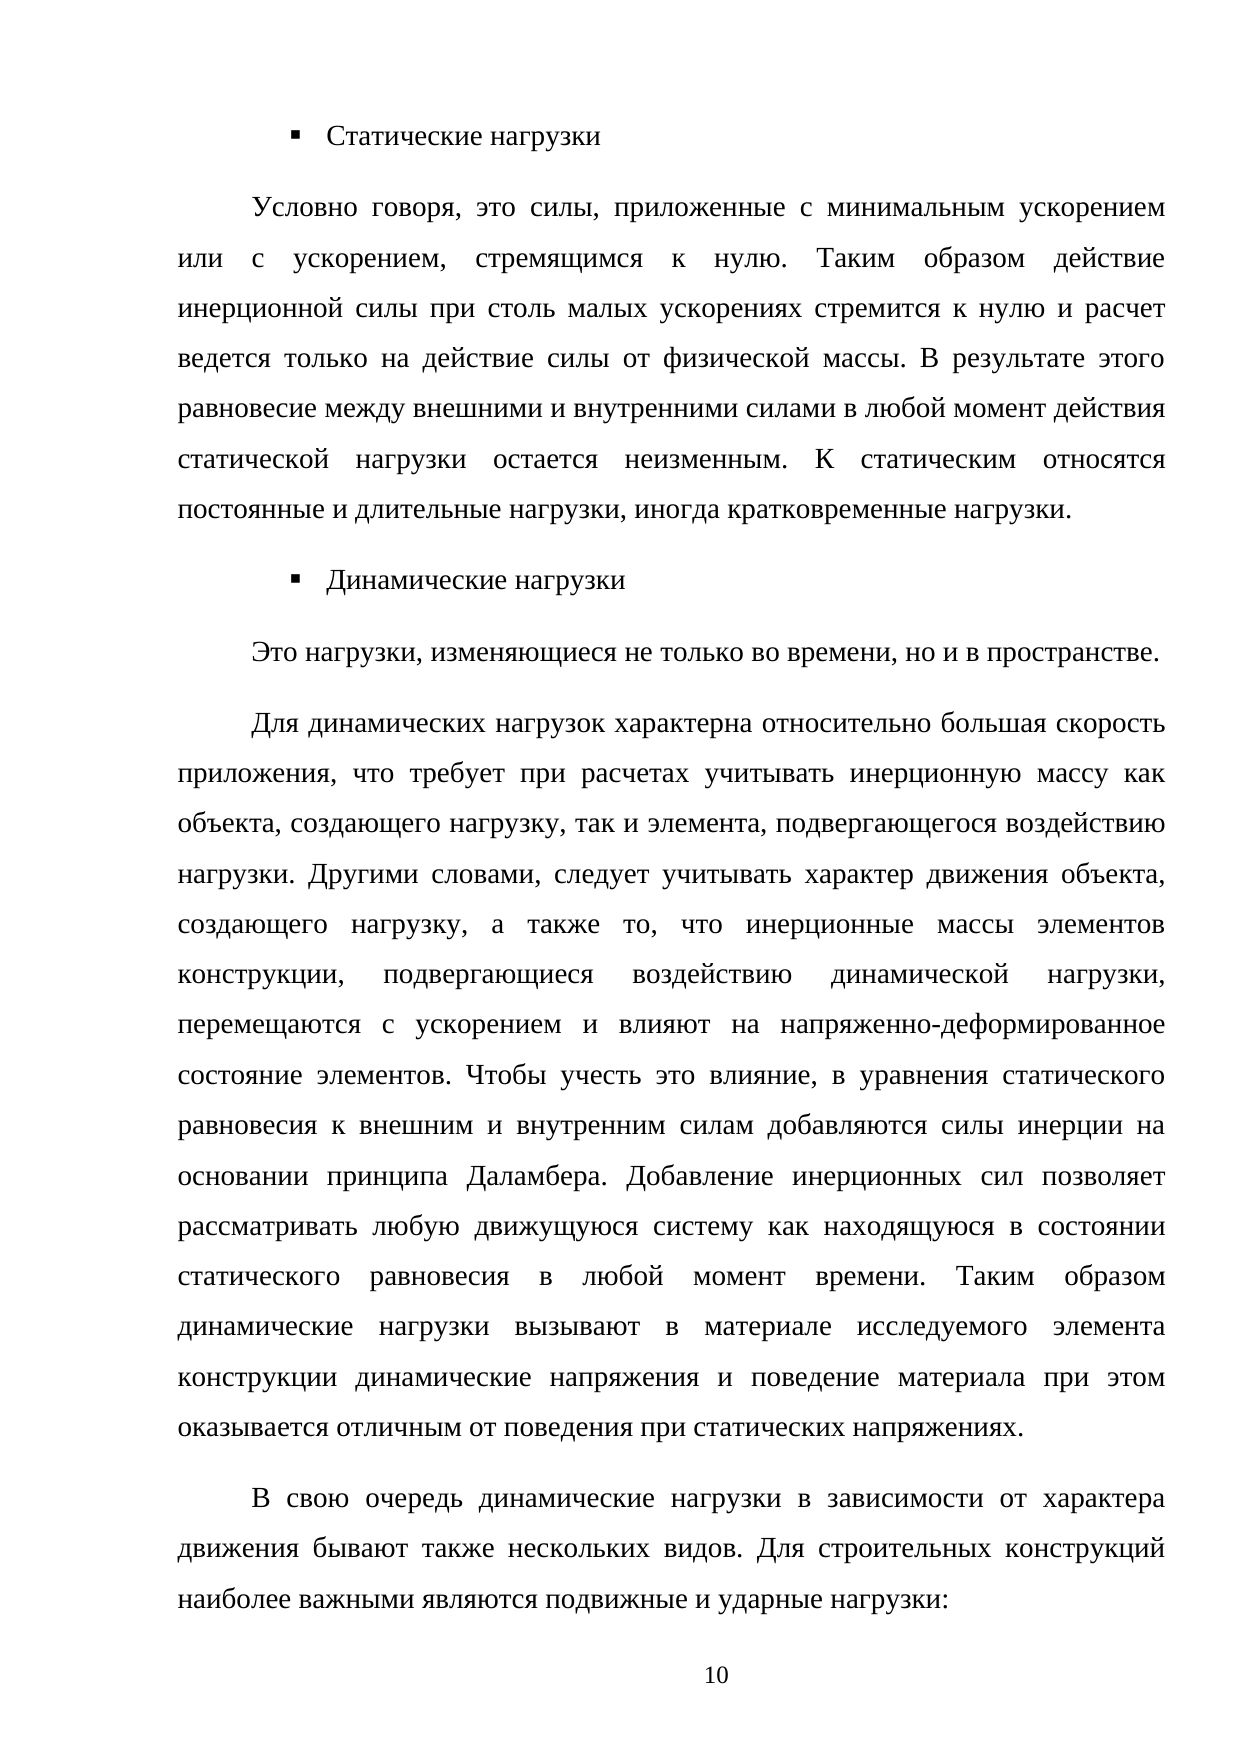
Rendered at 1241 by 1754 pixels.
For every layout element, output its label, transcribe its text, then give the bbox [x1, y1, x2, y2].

text Это нагрузки, изменяющиеся не только во времени, но и в пространстве. [177, 634, 1166, 667]
text Условно говоря, это силы, приложенные с минимальным ускорением или с ускорением, стремящимся к нулю. Таким образом действие инерционной силы при столь малых ускорениях стремится к нулю и расчет ведется только на действие силы от физической массы. В результате этого равновесие между внешними и внутренними силами в любой момент действия статической нагрузки остается неизменным. К статическим относятся постоянные и длительные нагрузки, иногда кратковременные нагрузки. [177, 189, 1166, 525]
list Динамические нагрузки [288, 562, 1166, 596]
text Для динамических нагрузок характерна относительно большая скорость приложения, что требует при расчетах учитывать инерционную массу как объекта, создающего нагрузку, так и элемента, подвергающегося воздействию нагрузки. Другими словами, следует учитывать характер движения объекта, создающего нагрузку, а также то, что инерционные массы элементов конструкции, подвергающиеся воздействию динамической нагрузки, перемещаются с ускорением и влияют на напряженно-деформированное состояние элементов. Чтобы учесть это влияние, в уравнения статического равновесия к внешним и внутренним силам добавляются силы инерции на основании принципа Даламбера. Добавление инерционных сил позволяет рассматривать любую движущуюся систему как находящуюся в состоянии статического равновесия в любой момент времени. Таким образом динамические нагрузки вызывают в материале исследуемого элемента конструкции динамические напряжения и поведение материала при этом оказывается отличным от поведения при статических напряжениях. [177, 705, 1166, 1443]
text В свою очередь динамические нагрузки в зависимости от характера движения бывают также нескольких видов. Для строительных конструкций наиболее важными являются подвижные и ударные нагрузки: [177, 1480, 1166, 1614]
list Статические нагрузки [288, 118, 1166, 152]
